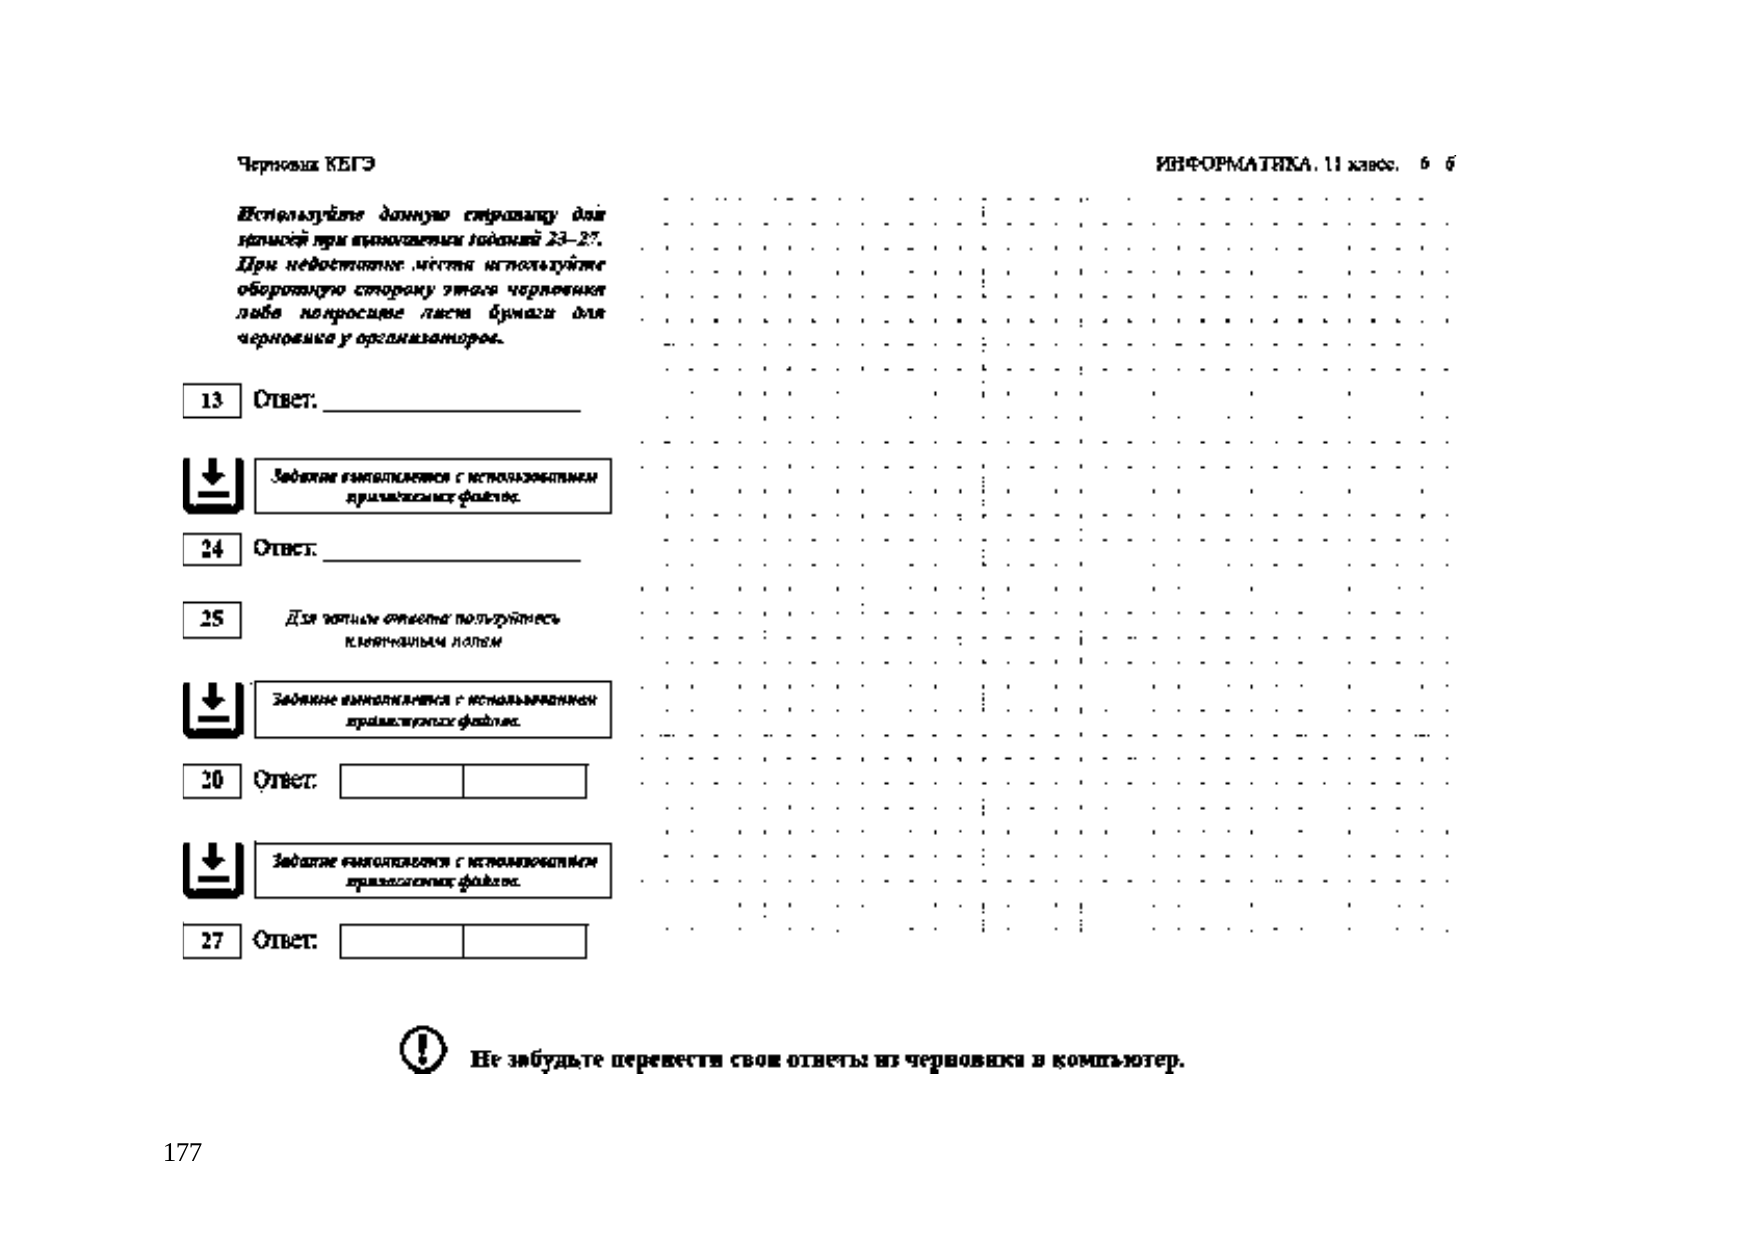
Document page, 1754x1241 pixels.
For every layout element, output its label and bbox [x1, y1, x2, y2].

picture [182, 155, 1457, 1074]
